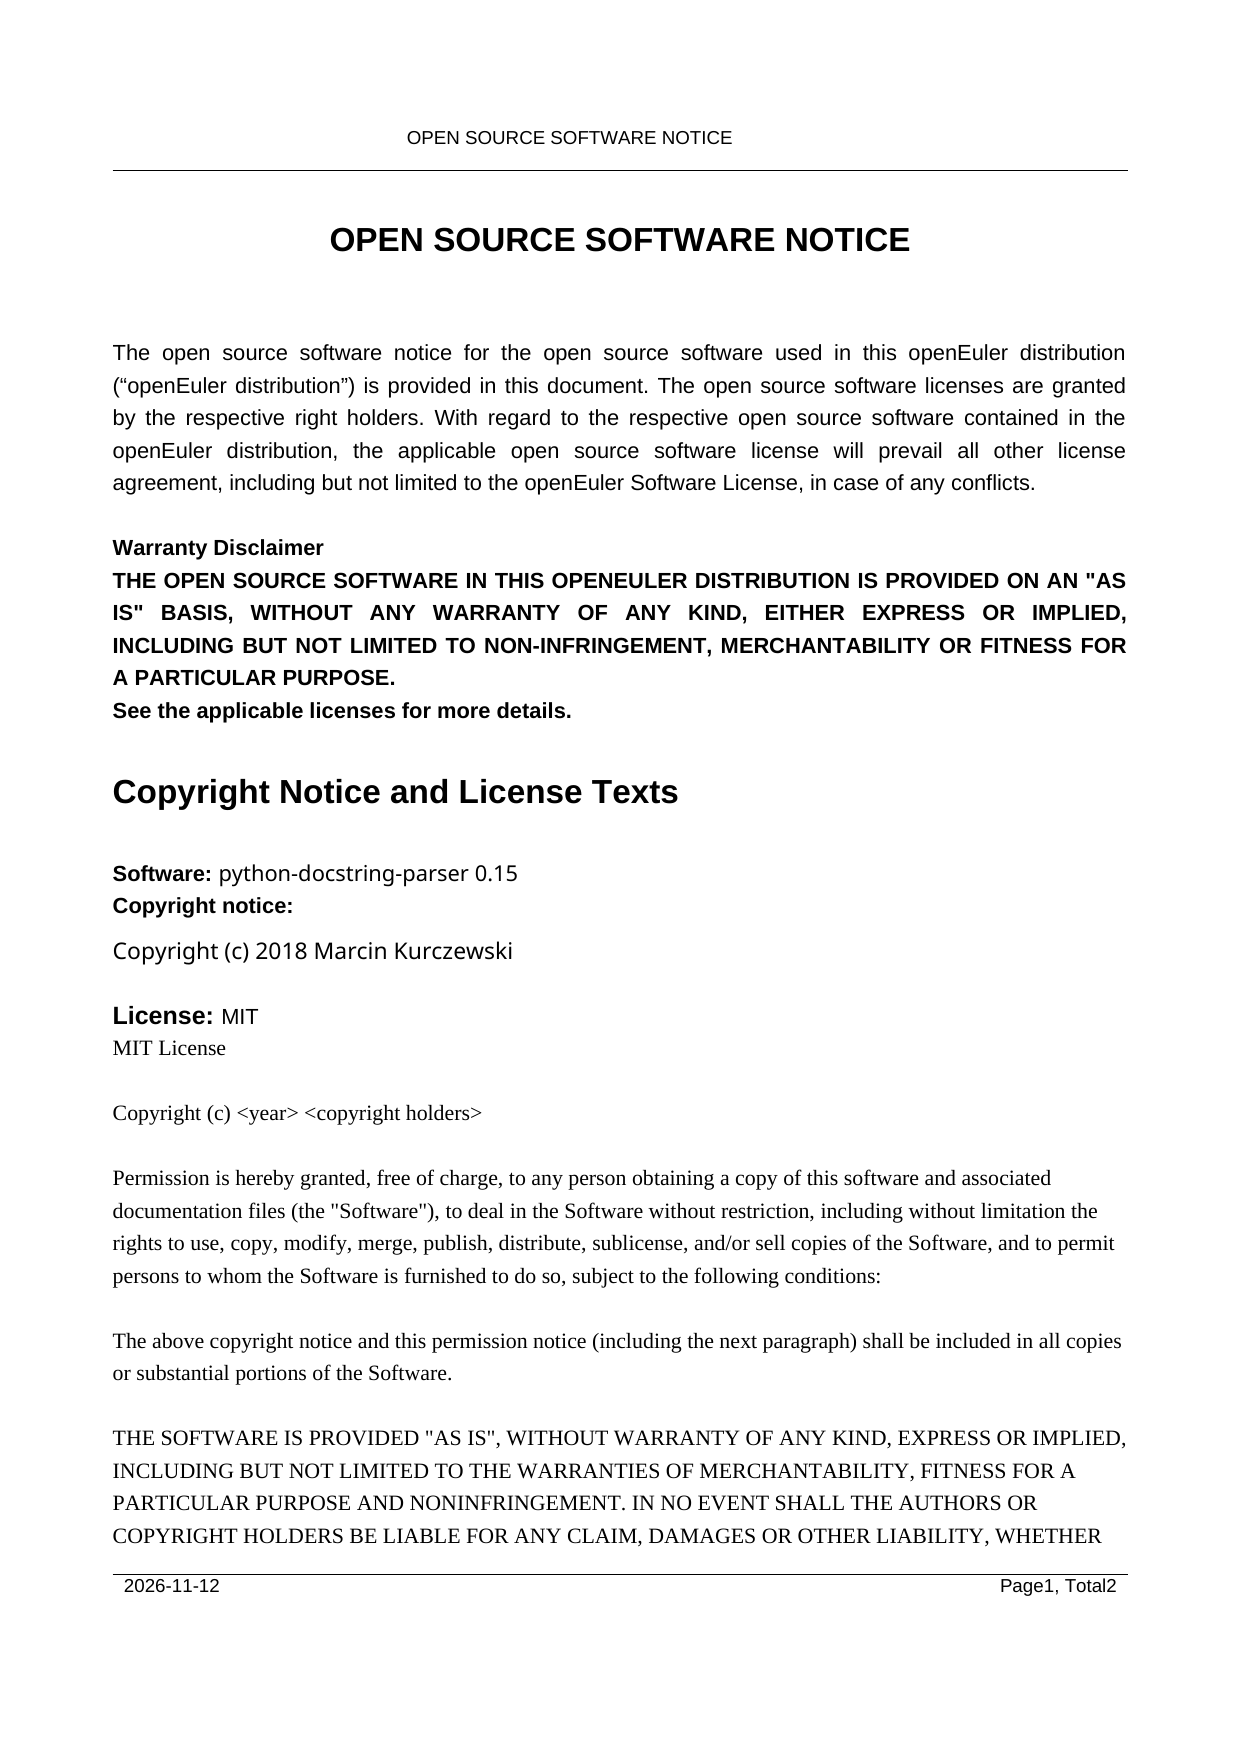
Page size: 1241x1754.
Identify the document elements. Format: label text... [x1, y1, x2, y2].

text Copyright (c) 2018 Marcin Kurczewski [112, 934, 1128, 999]
text THE OPEN SOURCE SOFTWARE IN THIS OPENEULER DISTRIBUTION IS PROVIDED ON AN "AS IS" BASIS, WITHOUT ANY WARRANTY OF ANY KIND, EITHER EXPRESS OR IMPLIED, INCLUDING BUT NOT LIMITED TO NON-INFRINGEMENT, MERCHANTABILITY OR FITNESS FOR A PARTICULAR PURPOSE. See the applicable licenses for more details. [112, 564, 1128, 726]
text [112, 1031, 1128, 1551]
text Copyright notice: [112, 889, 1128, 921]
text The open source software notice for the open source software used in this openEuler distribution (“openEuler distribution”) is provided in this document. The open source software licenses are granted by the respective right holders. With regard to the respective open source software contained in the openEuler distribution, the applicable open source software license will prevail all other license agreement, including but not limited to the openEuler Software License, in case of any conflicts. [112, 336, 1128, 499]
title Software: python-docstring-parser 0.15 [112, 856, 1128, 889]
text Copyright Notice and License Texts [112, 759, 1128, 824]
text License: MIT [112, 999, 1128, 1031]
text OPEN SOURCE SOFTWARE NOTICE [112, 206, 1128, 271]
text Warranty Disclaimer [112, 531, 1128, 564]
